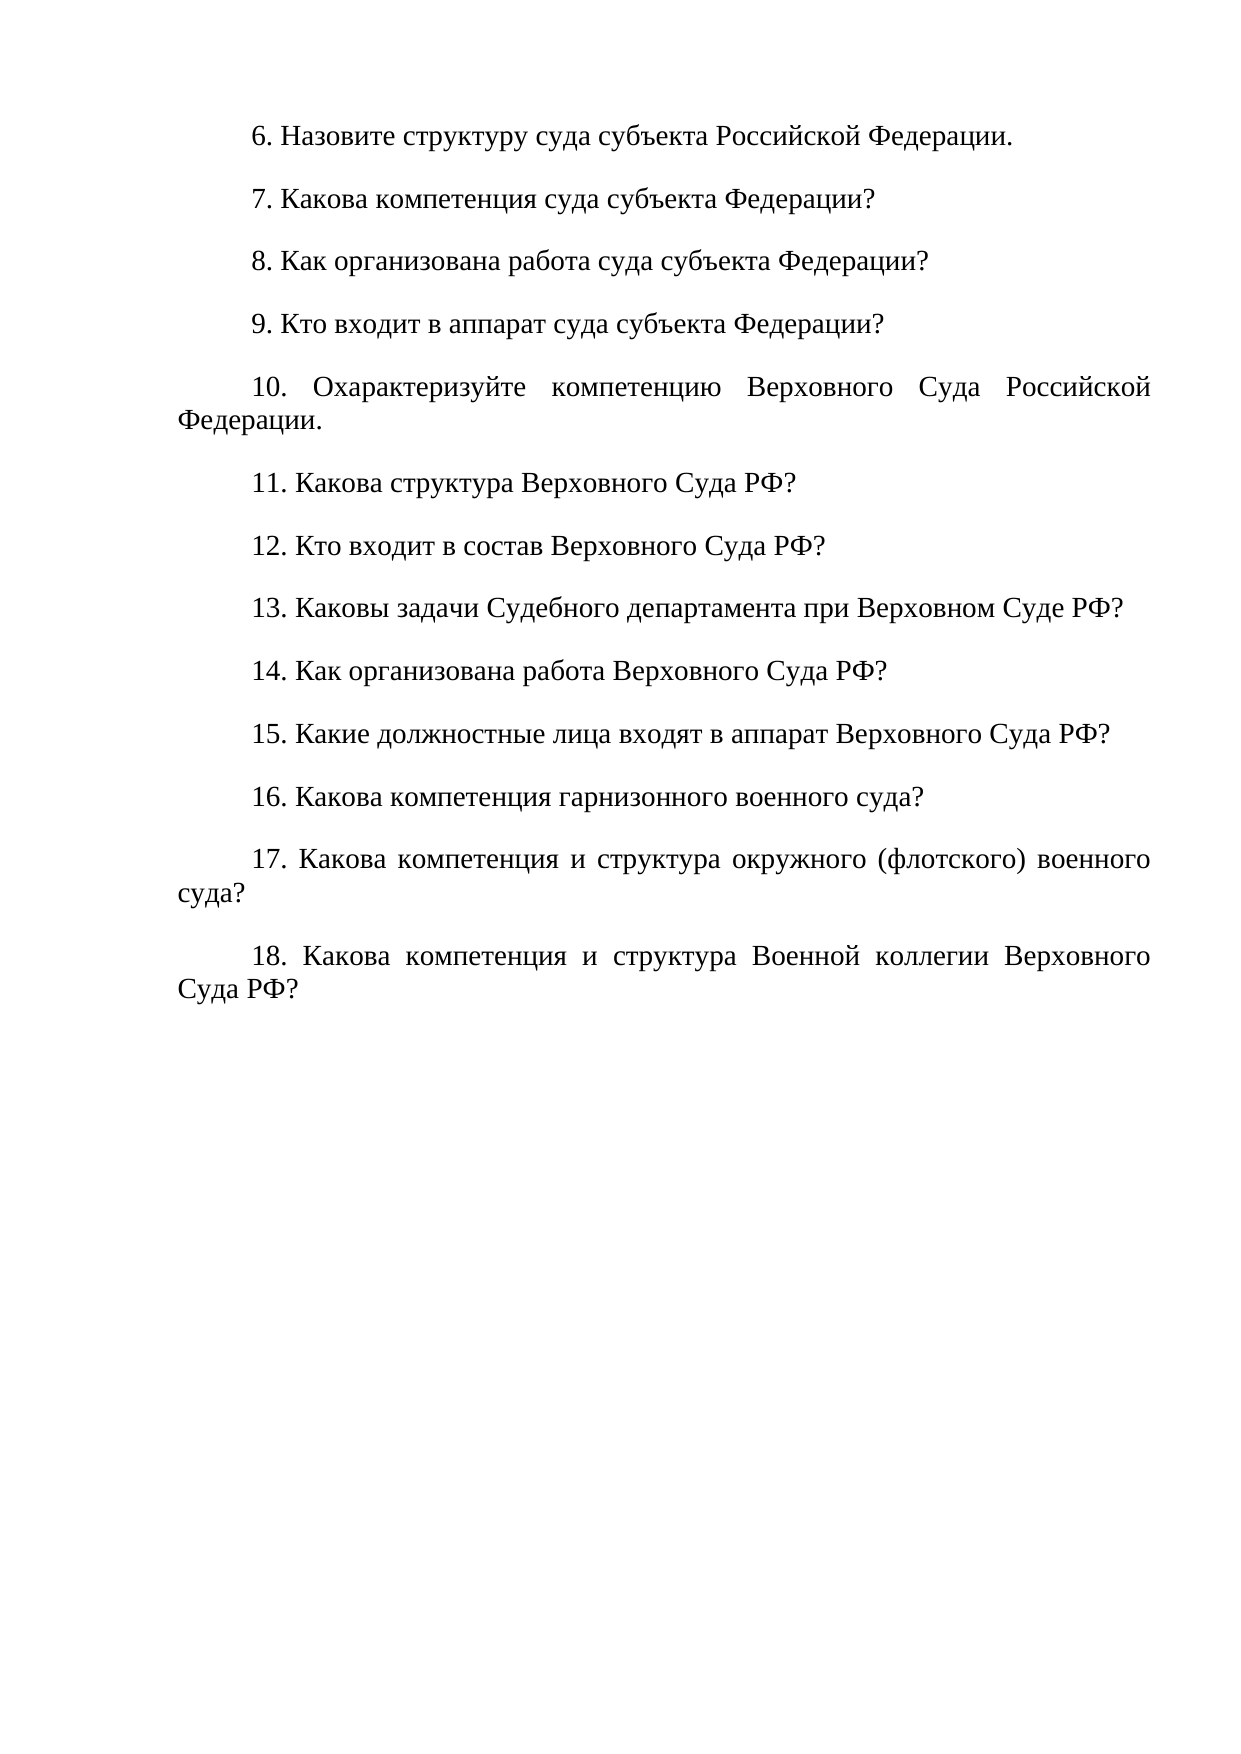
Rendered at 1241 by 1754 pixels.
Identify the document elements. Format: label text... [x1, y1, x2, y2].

text 8. Как организована работа суда субъекта Федерации? [177, 243, 1152, 277]
text 18. Какова компетенция и структура Военной коллегии Верховного Суда РФ? [177, 938, 1152, 1005]
text 15. Какие должностные лица входят в аппарат Верховного Суда РФ? [177, 716, 1152, 749]
text 14. Как организована работа Верховного Суда РФ? [177, 653, 1152, 687]
text 6. Назовите структуру суда субъекта Российской Федерации. [177, 118, 1152, 152]
text 16. Какова компетенция гарнизонного военного суда? [177, 779, 1152, 812]
text 13. Каковы задачи Судебного департамента при Верховном Суде РФ? [177, 591, 1152, 624]
text 9. Кто входит в аппарат суда субъекта Федерации? [177, 306, 1152, 340]
text 17. Какова компетенция и структура окружного (флотского) военного суда? [177, 841, 1152, 908]
text 11. Какова структура Верховного Суда РФ? [177, 465, 1152, 499]
text 7. Какова компетенция суда субъекта Федерации? [177, 181, 1152, 214]
text 10. Охарактеризуйте компетенцию Верховного Суда Российской Федерации. [177, 369, 1152, 436]
text 12. Кто входит в состав Верховного Суда РФ? [177, 528, 1152, 561]
